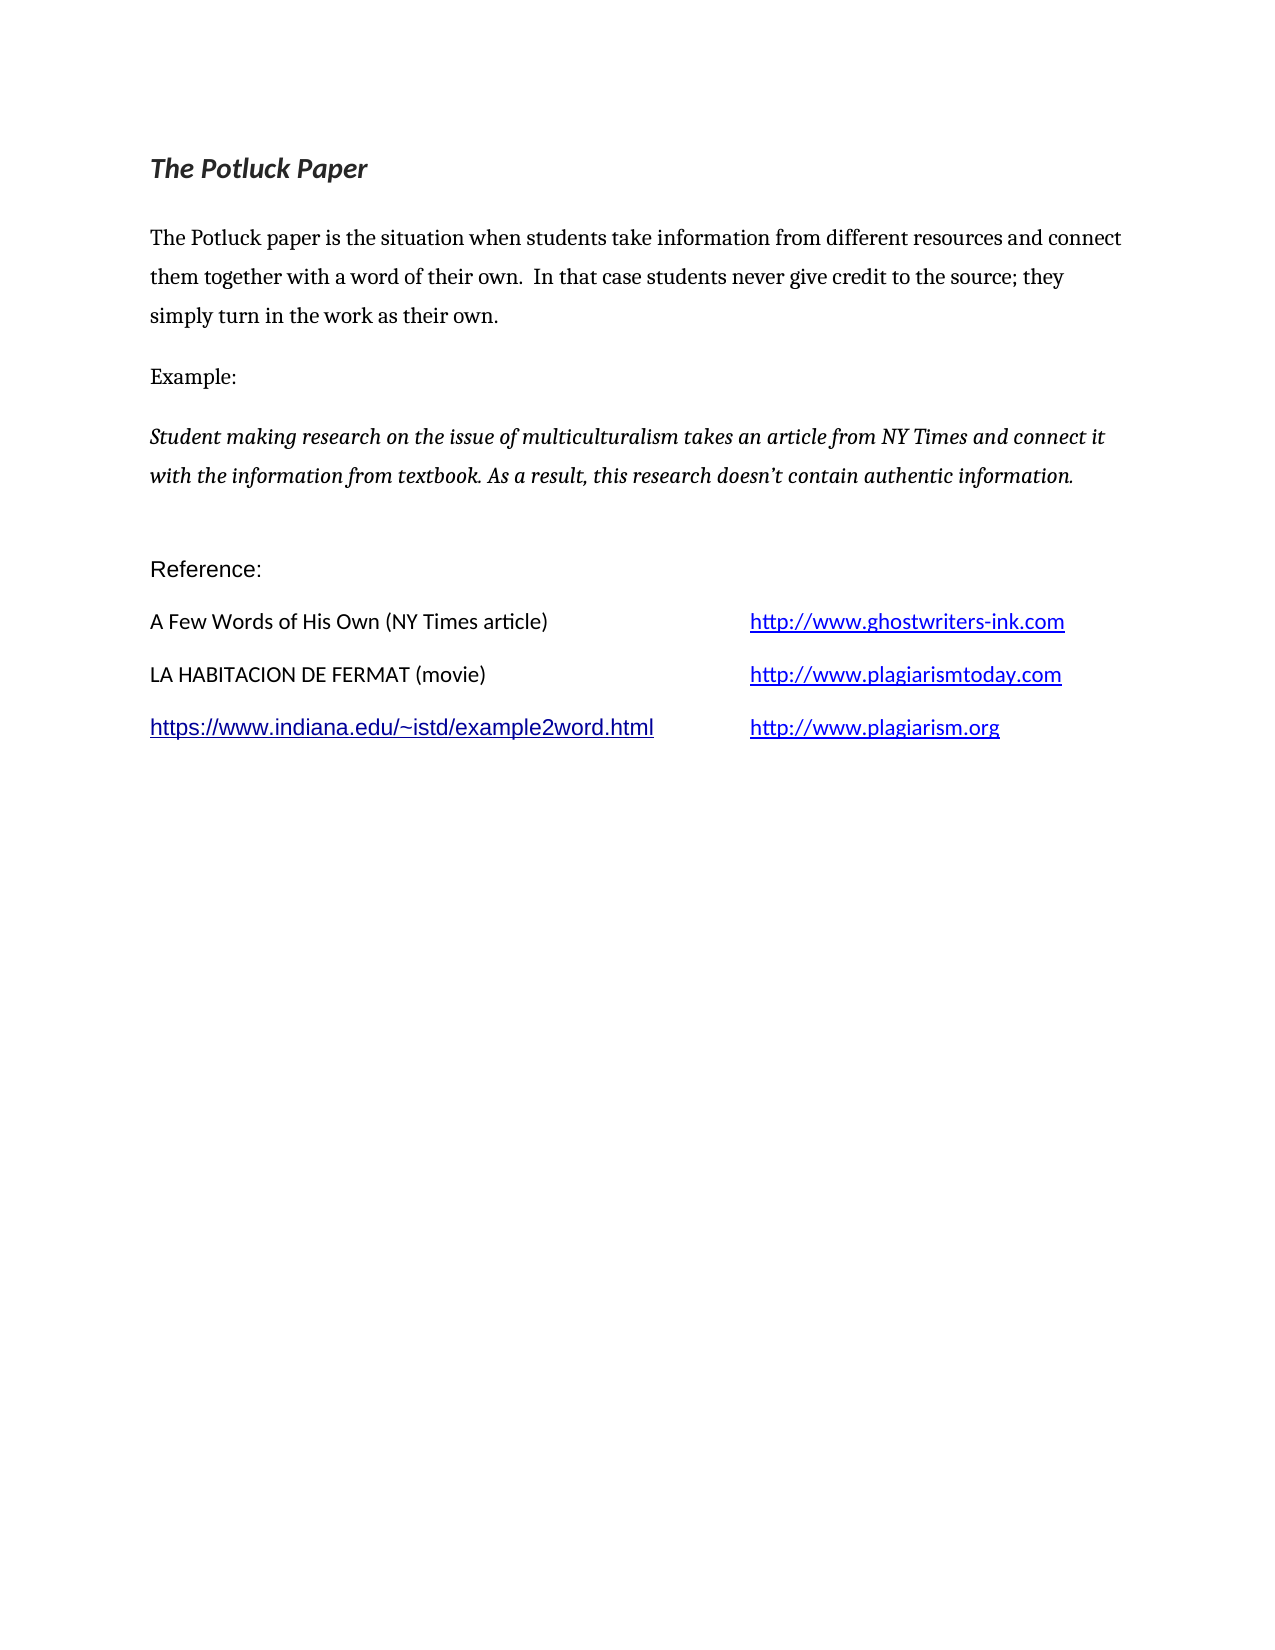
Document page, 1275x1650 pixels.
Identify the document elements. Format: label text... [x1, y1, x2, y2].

text Example: [150, 363, 1125, 390]
text https://www.indiana.edu/~istd/example2word.html http://www.plagiarism.org [150, 713, 1125, 741]
text LA HABITACION DE FERMAT (movie) http://www.plagiarismtoday.com [150, 660, 1125, 688]
text Reference: [150, 524, 1125, 583]
text The Potluck paper is the situation when students take information from different resources and connect them together with a word of their own. In that case students never give credit to the source; they simply turn in the work as their own. [150, 224, 1125, 329]
text The Potluck Paper [150, 150, 1125, 186]
text A Few Words of His Own (NY Times article) http://www.ghostwriters-ink.com [150, 607, 1125, 635]
text Student making research on the issue of multiculturalism takes an article from NY Times and connect it with the information from textbook. As a result, this research doesn’t contain authentic information. [150, 424, 1125, 490]
